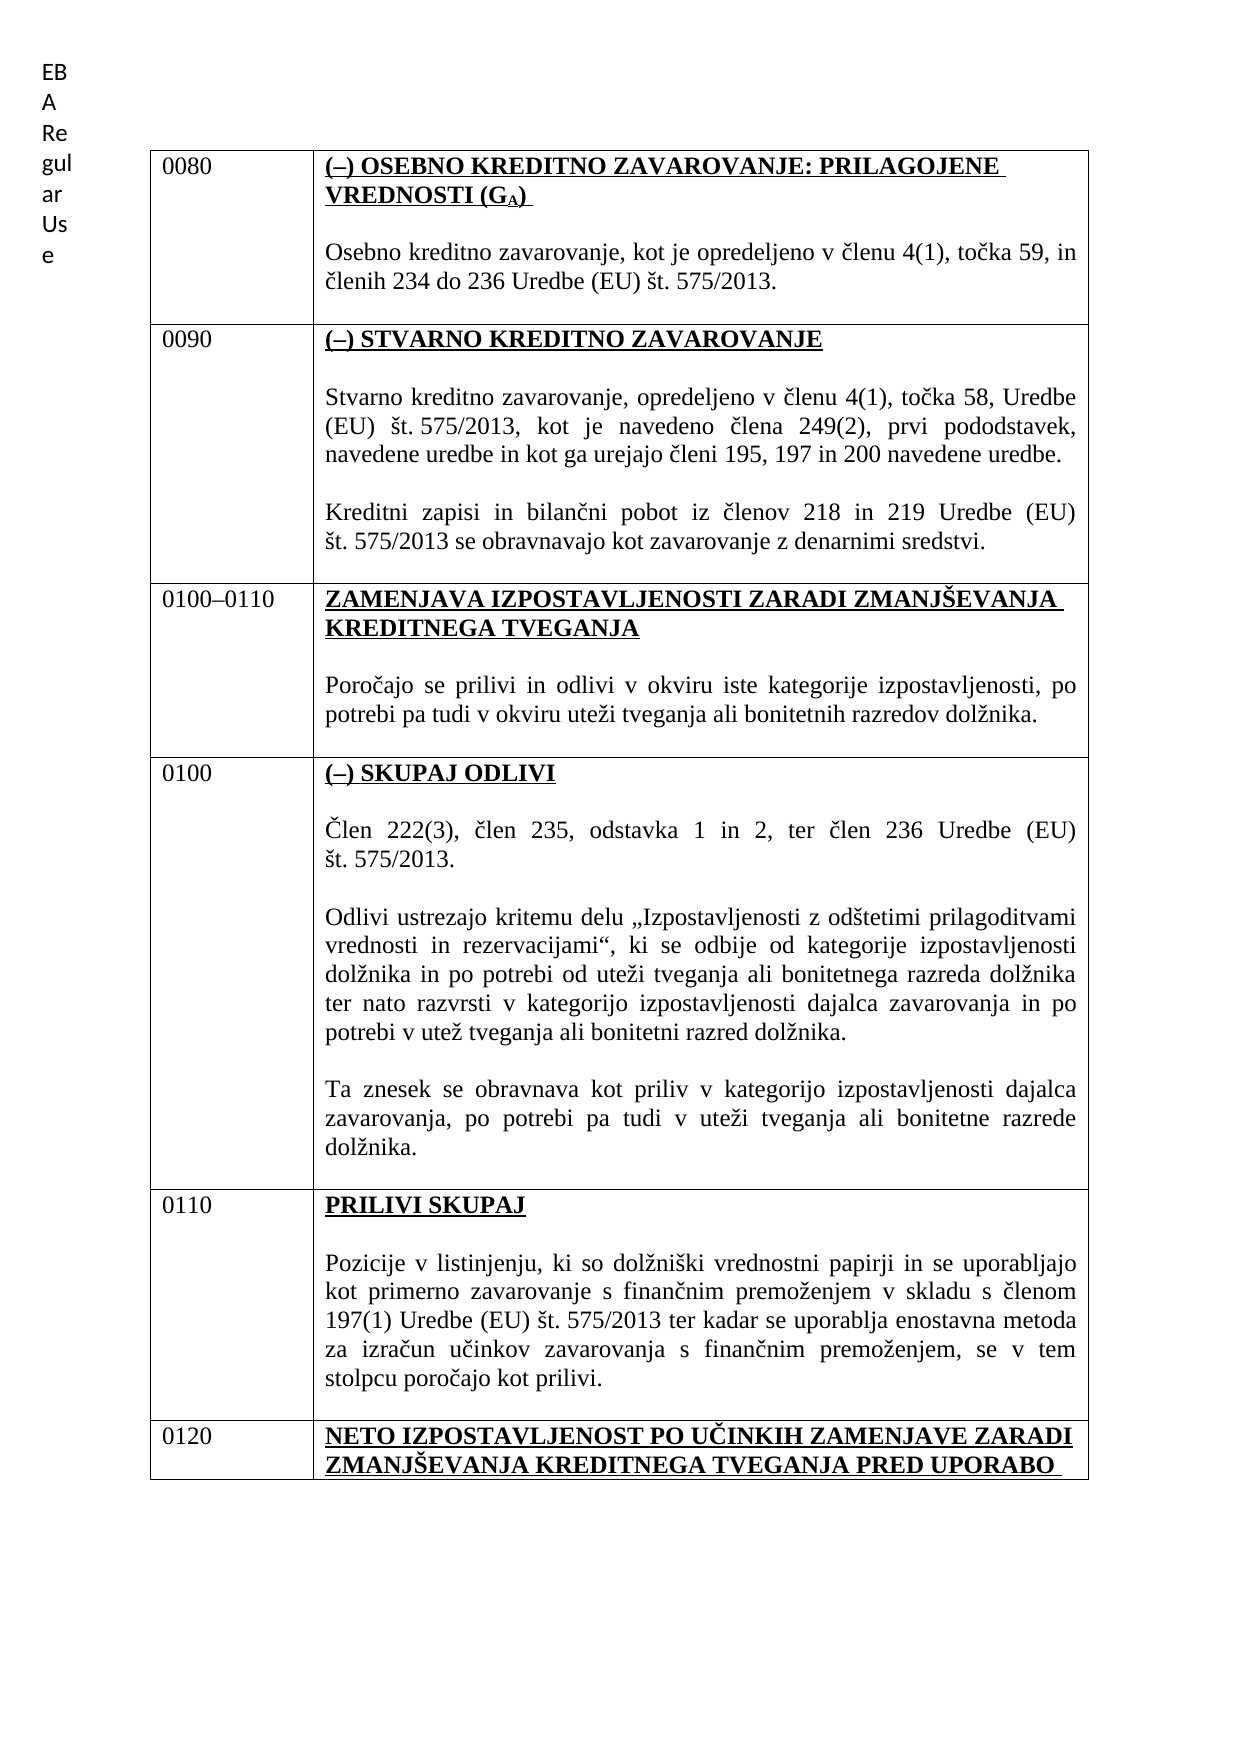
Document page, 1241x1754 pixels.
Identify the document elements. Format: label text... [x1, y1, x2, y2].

table_cell 0110 [151, 1190, 313, 1420]
table_cell 0100–0110 [151, 584, 313, 757]
table_cell (–) STVARNO KREDITNO ZAVAROVANJE Stvarno kreditno zavarovanje, opredeljeno v členu 4(1), točka 58, Uredbe (EU) št. 575/2013, kot je navedeno člena 249(2), prvi pododstavek, navedene uredbe in kot ga urejajo členi 195, 197 in 200 navedene uredbe. Kreditni zapisi in bilančni pobot iz členov 218 in 219 Uredbe (EU) št. 575/2013 se obravnavajo kot zavarovanje z denarnimi sredstvi. [314, 325, 1088, 583]
table_cell (–) OSEBNO KREDITNO ZAVAROVANJE: PRILAGOJENE VREDNOSTI (GA) Osebno kreditno zavarovanje, kot je opredeljeno v členu 4(1), točka 59, in členih 234 do 236 Uredbe (EU) št. 575/2013. [314, 151, 1088, 323]
table_cell (–) SKUPAJ ODLIVI Člen 222(3), člen 235, odstavka 1 in 2, ter člen 236 Uredbe (EU) št. 575/2013. Odlivi ustrezajo kritemu delu „Izpostavljenosti z odštetimi prilagoditvami vrednosti in rezervacijami“, ki se odbije od kategorije izpostavljenosti dolžnika in po potrebi od uteži tveganja ali bonitetnega razreda dolžnika ter nato razvrsti v kategorijo izpostavljenosti dajalca zavarovanja in po potrebi v utež tveganja ali bonitetni razred dolžnika. Ta znesek se obravnava kot priliv v kategorijo izpostavljenosti dajalca zavarovanja, po potrebi pa tudi v uteži tveganja ali bonitetne razrede dolžnika. [314, 758, 1088, 1189]
table_cell 0120 [151, 1421, 313, 1479]
table_cell 0100 [151, 758, 313, 1189]
table_cell 0080 [151, 151, 313, 323]
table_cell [314, 1421, 1088, 1479]
table_cell ZAMENJAVA IZPOSTAVLJENOSTI ZARADI ZMANJŠEVANJA KREDITNEGA TVEGANJA Poročajo se prilivi in odlivi v okviru iste kategorije izpostavljenosti, po potrebi pa tudi v okviru uteži tveganja ali bonitetnih razredov dolžnika. [314, 584, 1088, 757]
table_cell 0090 [151, 325, 313, 583]
table_cell PRILIVI SKUPAJ Pozicije v listinjenju, ki so dolžniški vrednostni papirji in se uporabljajo kot primerno zavarovanje s finančnim premoženjem v skladu s členom 197(1) Uredbe (EU) št. 575/2013 ter kadar se uporablja enostavna metoda za izračun učinkov zavarovanja s finančnim premoženjem, se v tem stolpcu poročajo kot prilivi. [314, 1190, 1088, 1420]
